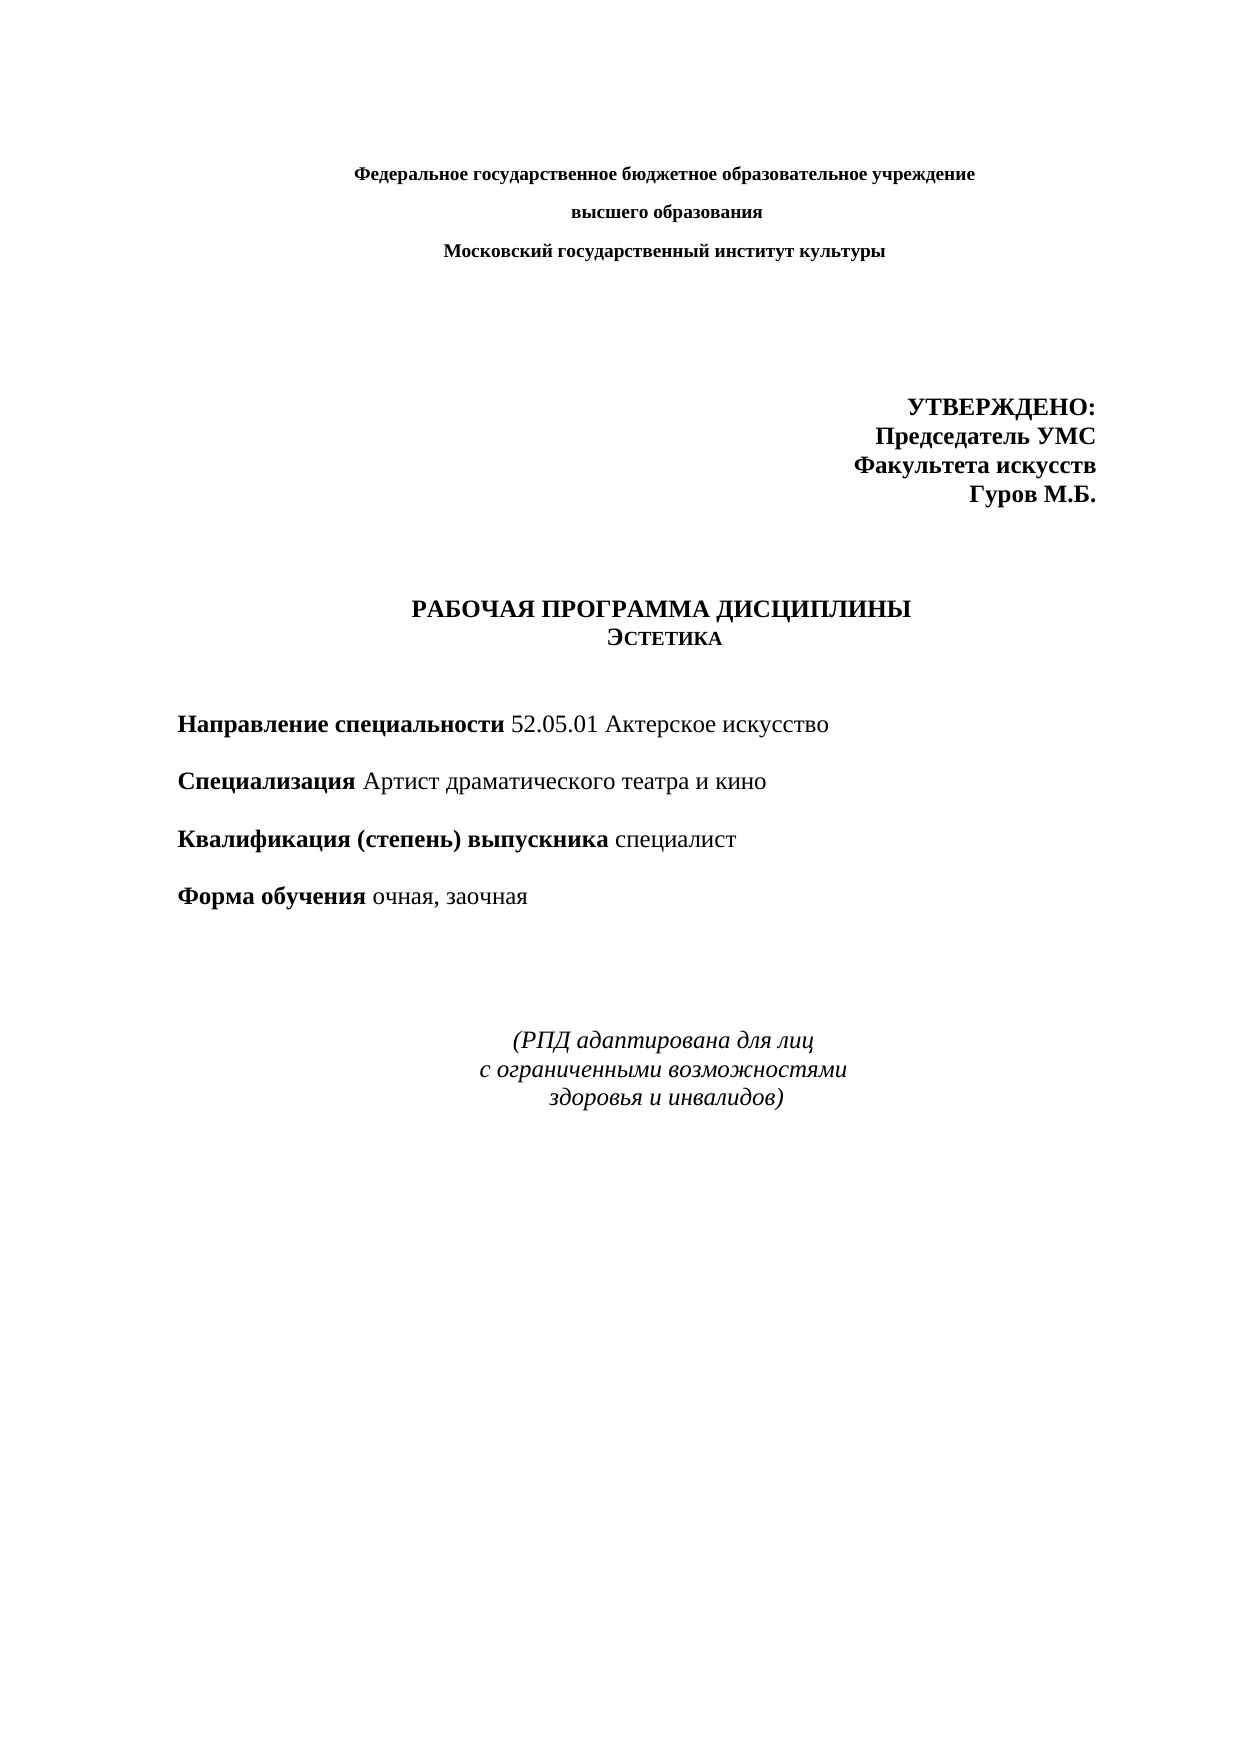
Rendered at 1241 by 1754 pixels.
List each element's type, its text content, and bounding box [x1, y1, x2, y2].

table_header УТВЕРЖДЕНО: Председатель УМС Факультета искусств Гуров М.Б. [665, 393, 1107, 507]
text РАБОЧАЯ ПРОГРАММА ДИСЦИПЛИНЫ Эстетика [177, 594, 1152, 651]
text Московский государственный институт культуры [177, 239, 1152, 277]
text Специализация Артист драматического театра и кино [177, 766, 1152, 795]
text здоровья и инвалидов) [177, 1082, 1152, 1111]
text Направление специальности 52.05.01 Актерское искусство [177, 709, 1152, 737]
text Федеральное государственное бюджетное образовательное учреждение [177, 162, 1152, 201]
text высшего образования [177, 201, 1152, 239]
text (РПД адаптирована для лиц [177, 1025, 1152, 1054]
text Форма обучения очная, заочная [177, 881, 1152, 910]
text Квалификация (степень) выпускника специалист [177, 824, 1152, 852]
text с ограниченными возможностями [177, 1054, 1152, 1082]
